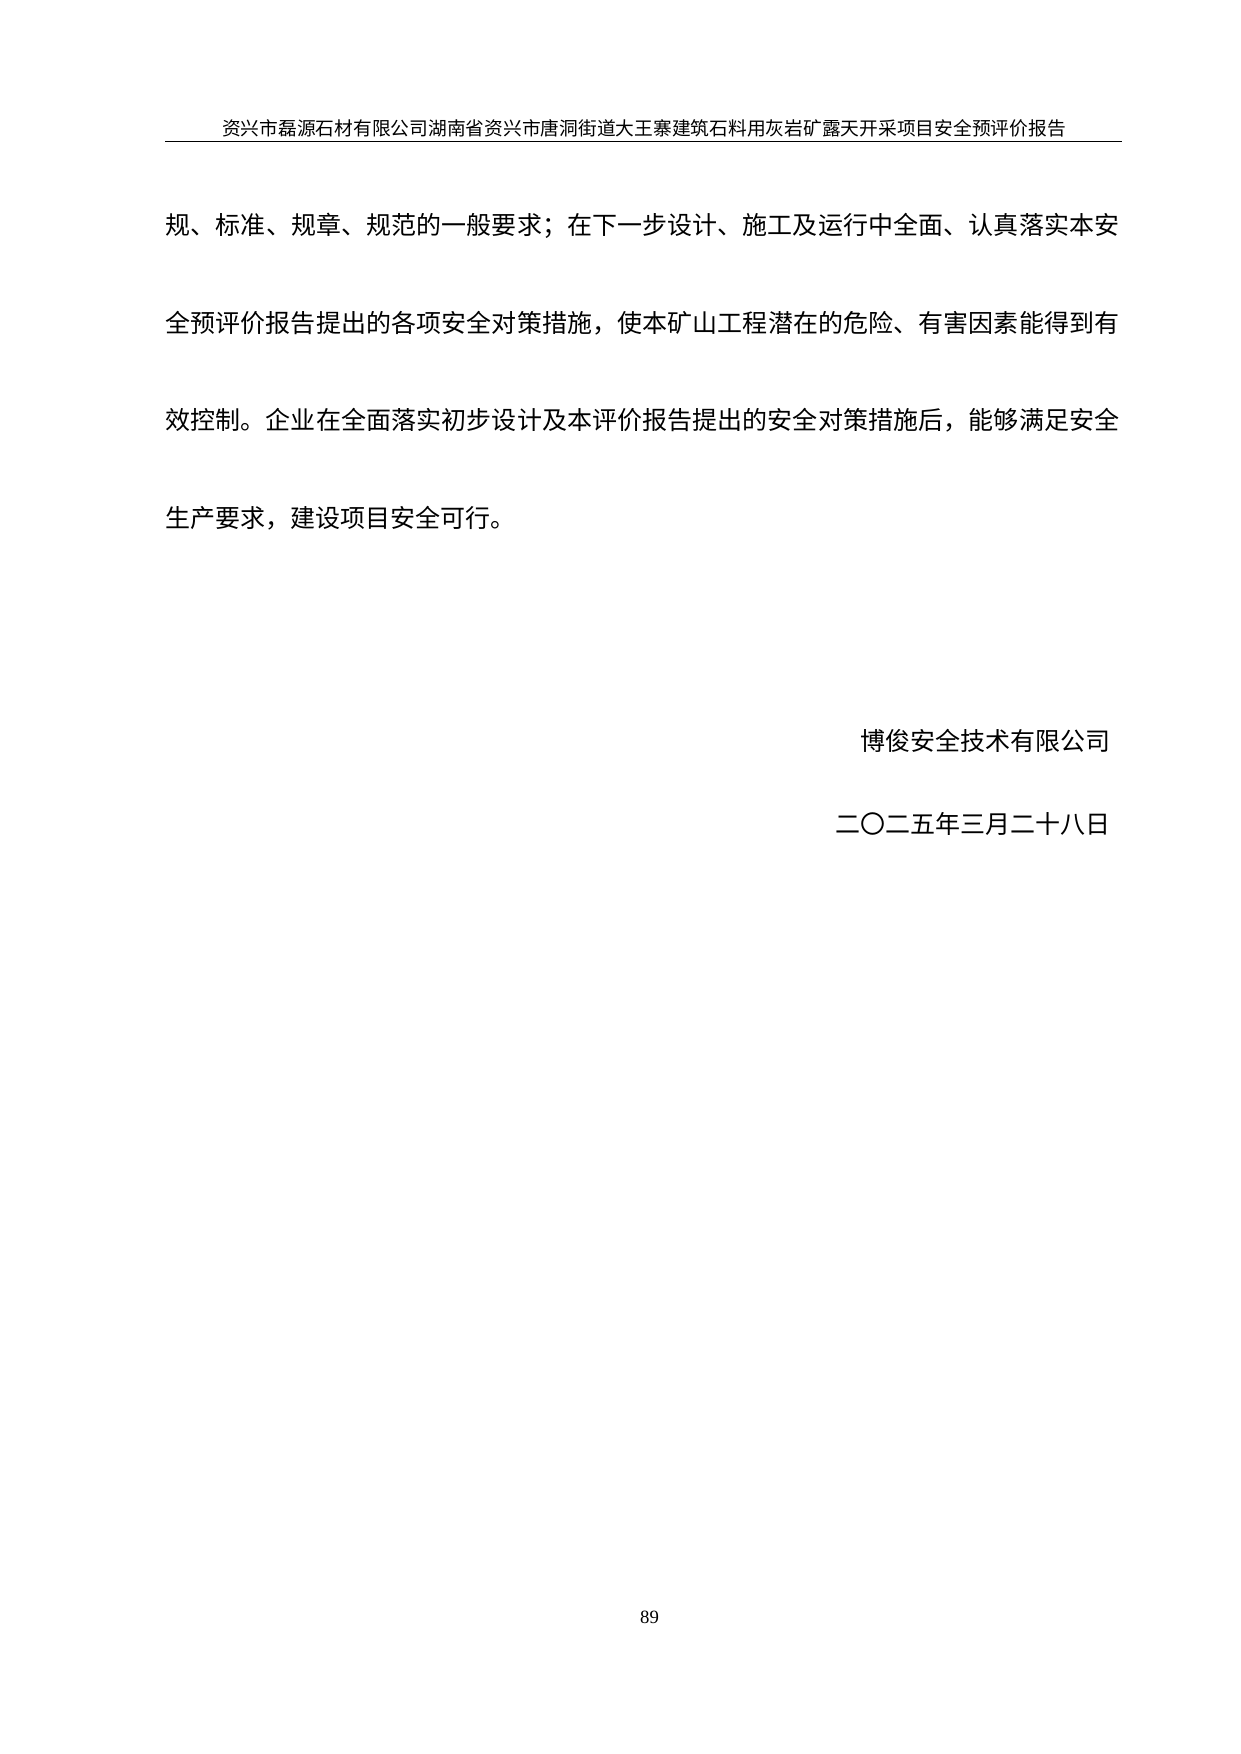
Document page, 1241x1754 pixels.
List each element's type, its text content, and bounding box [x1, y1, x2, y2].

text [165, 191, 1122, 549]
text 二〇二五年三月二十八日 [165, 791, 1109, 856]
text 博俊安全技术有限公司 [165, 707, 1109, 772]
